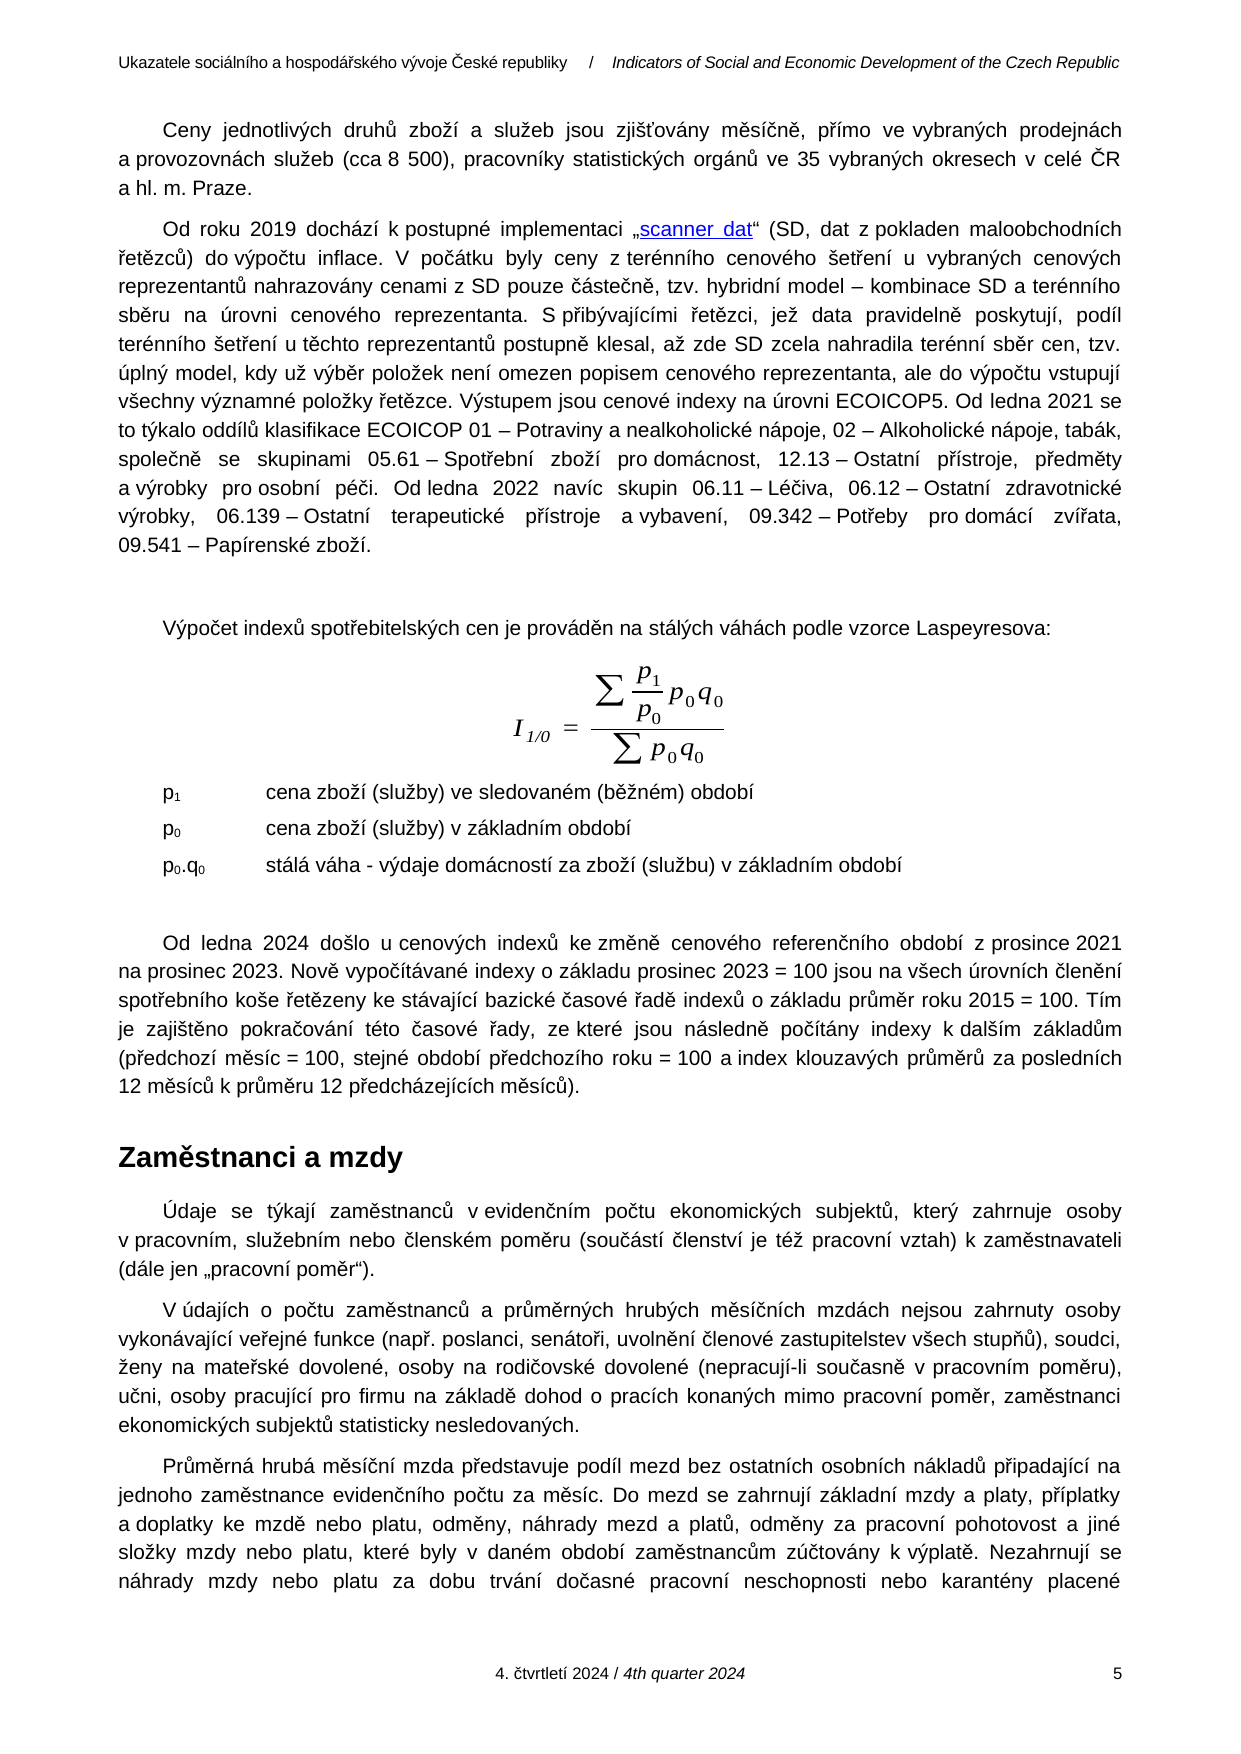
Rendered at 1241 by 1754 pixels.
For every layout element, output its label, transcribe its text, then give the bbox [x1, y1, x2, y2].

text Ceny jednotlivých druhů zboží a služeb jsou zjišťovány měsíčně, přímo ve vybraných prodejnách a provozovnách služeb (cca 8 500), pracovníky statistických orgánů ve 35 vybraných okresech v celé ČR a hl. m. Praze. [118, 118, 1122, 199]
text p1 cena zboží (služby) ve sledovaném (běžném) období [118, 780, 1122, 804]
text Od ledna 2024 došlo u cenových indexů ke změně cenového referenčního období z prosince 2021 na prosinec 2023. Nově vypočítávané indexy o základu prosinec 2023 = 100 jsou na všech úrovních členění spotřebního koše řetězeny ke stávající bazické časové řadě indexů o základu průměr roku 2015 = 100. Tím je zajištěno pokračování této časové řady, ze které jsou následně počítány indexy k dalším základům (předchozí měsíc = 100, stejné období předchozího roku = 100 a index klouzavých průměrů za posledních 12 měsíců k průměru 12 předcházejících měsíců). [118, 930, 1122, 1098]
text Zaměstnanci a mzdy [118, 1140, 1122, 1174]
text Výpočet indexů spotřebitelských cen je prováděn na stálých váhách podle vzorce Laspeyresova: [118, 616, 1122, 639]
text p0 cena zboží (služby) v základním období [118, 816, 1122, 840]
text V údajích o počtu zaměstnanců a průměrných hrubých měsíčních mzdách nejsou zahrnuty osoby vykonávající veřejné funkce (např. poslanci, senátoři, uvolnění členové zastupitelstev všech stupňů), soudci, ženy na mateřské dovolené, osoby na rodičovské dovolené (nepracují-li současně v pracovním poměru), učni, osoby pracující pro firmu na základě dohod o pracích konaných mimo pracovní poměr, zaměstnanci ekonomických subjektů statisticky nesledovaných. [118, 1298, 1122, 1437]
text Od roku 2019 dochází k postupné implementaci „scanner dat“ (SD, dat z pokladen maloobchodních řetězců) do výpočtu inflace. V počátku byly ceny z terénního cenového šetření u vybraných cenových reprezentantů nahrazovány cenami z SD pouze částečně, tzv. hybridní model – kombinace SD a terénního sběru na úrovni cenového reprezentanta. S přibývajícími řetězci, jež data pravidelně poskytují, podíl terénního šetření u těchto reprezentantů postupně klesal, až zde SD zcela nahradila terénní sběr cen, tzv. úplný model, kdy už výběr položek není omezen popisem cenového reprezentanta, ale do výpočtu vstupují všechny významné položky řetězce. Výstupem jsou cenové indexy na úrovni ECOICOP5. Od ledna 2021 se to týkalo oddílů klasifikace ECOICOP 01 – Potraviny a nealkoholické nápoje, 02 – Alkoholické nápoje, tabák, společně se skupinami 05.61 – Spotřební zboží pro domácnost, 12.13 – Ostatní přístroje, předměty a výrobky pro osobní péči. Od ledna 2022 navíc skupin 06.11 – Léčiva, 06.12 – Ostatní zdravotnické výrobky, 06.139 – Ostatní terapeutické přístroje a vybavení, 09.342 – Potřeby pro domácí zvířata, 09.541 – Papírenské zboží. [118, 217, 1122, 557]
text p0.q0 stálá váha - výdaje domácností za zboží (službu) v základním období [118, 853, 1122, 877]
text Údaje se týkají zaměstnanců v evidenčním počtu ekonomických subjektů, který zahrnuje osoby v pracovním, služebním nebo členském poměru (součástí členství je též pracovní vztah) k zaměstnavateli (dále jen „pracovní poměr“). [118, 1199, 1122, 1280]
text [118, 1454, 1122, 1593]
